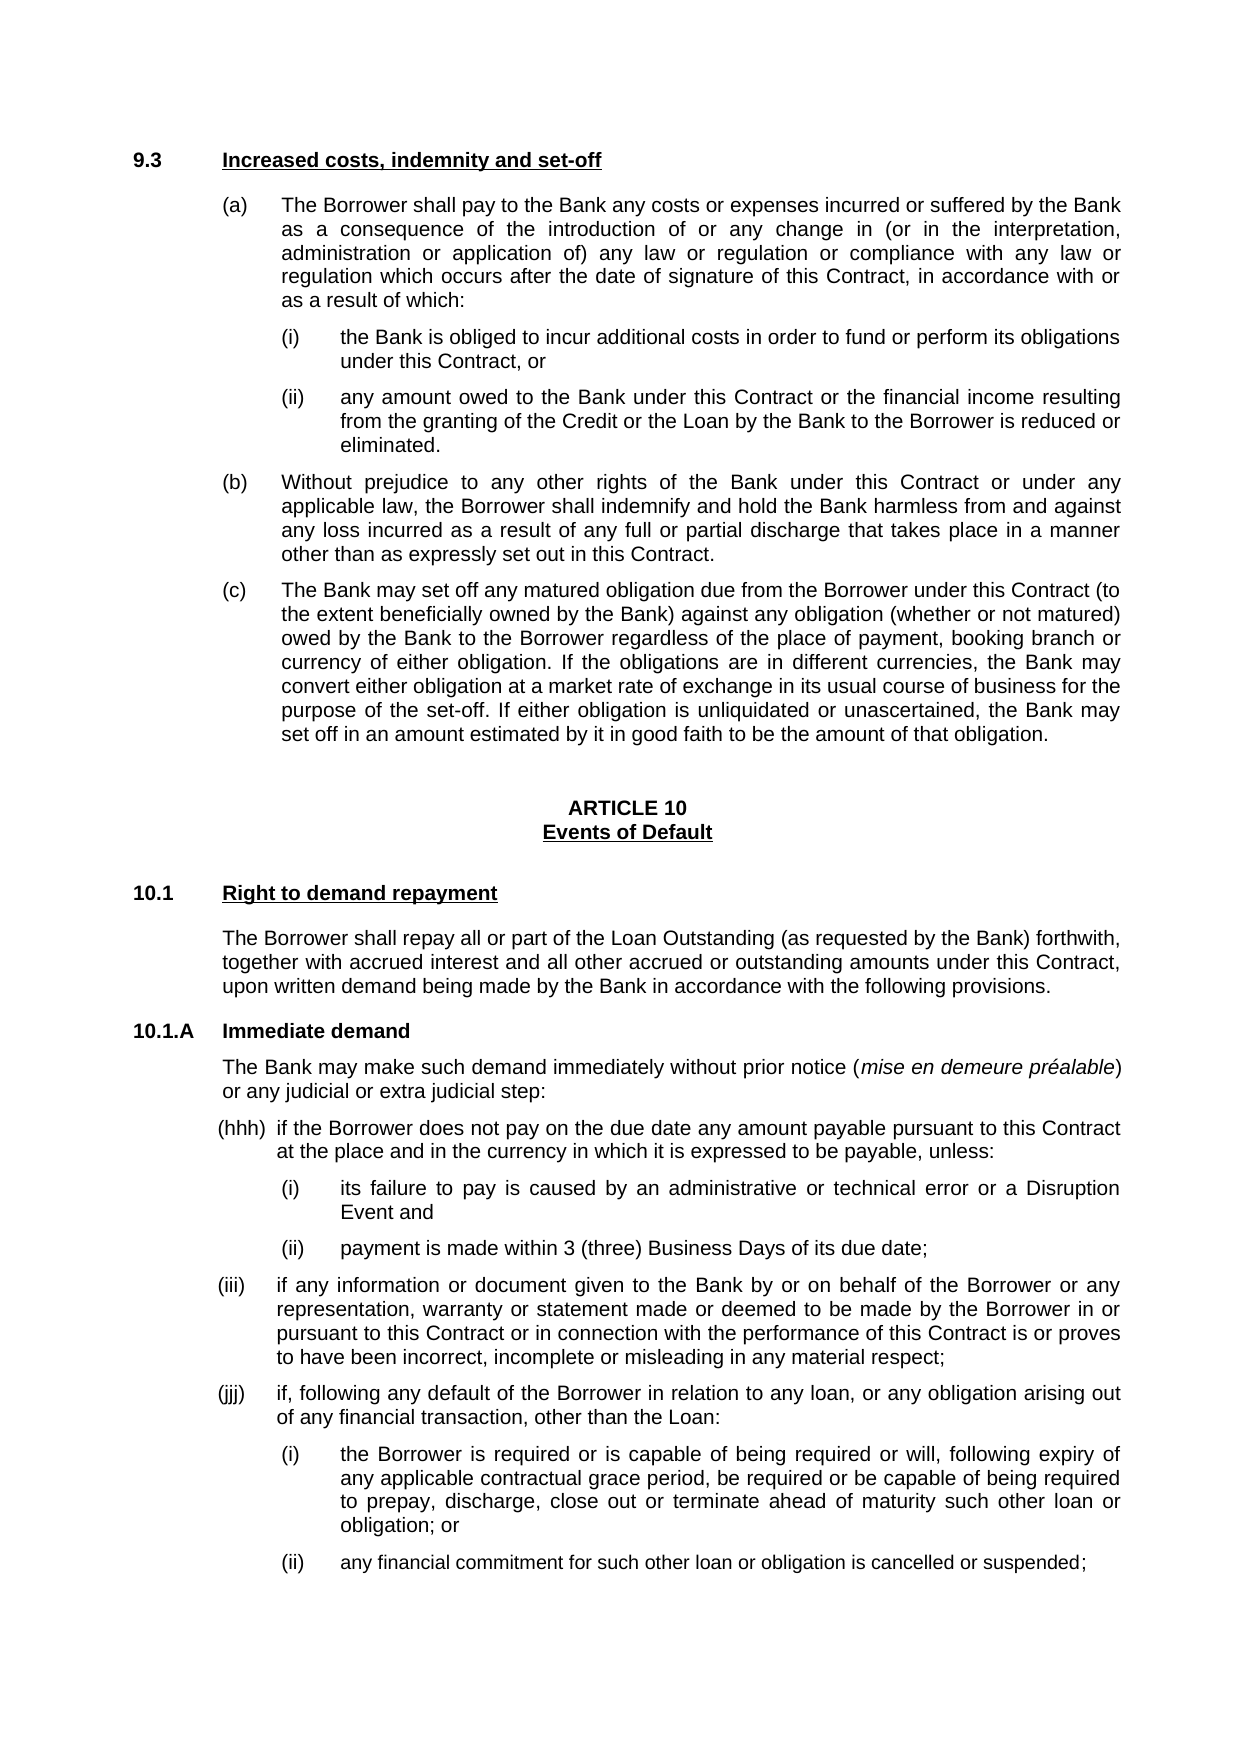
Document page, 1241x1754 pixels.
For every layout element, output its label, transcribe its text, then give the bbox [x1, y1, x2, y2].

list its failure to pay is caused by an administrative or technical error or a Disruption Event and [281, 1176, 1122, 1224]
text The Borrower shall repay all or part of the Loan Outstanding (as requested by the Bank) forthwith, together with accrued interest and all other accrued or outstanding amounts under this Contract, upon written demand being made by the Bank in accordance with the following provisions. [222, 926, 1122, 998]
list if the Borrower does not pay on the due date any amount payable pursuant to this Contract at the place and in the currency in which it is expressed to be payable, unless: [217, 1115, 1122, 1163]
subtitle Right to demand repayment [133, 881, 1122, 905]
text The Bank may make such demand immediately without prior notice (mise en demeure préalable) or any judicial or extra judicial step: [222, 1055, 1122, 1103]
subtitle Immediate demand [133, 1018, 1122, 1042]
list The Borrower shall pay to the Bank any costs or expenses incurred or suffered by the Bank as a consequence of the introduction of or any change in (or in the interpretation, administration or application of) any law or regulation or compliance with any law or regulation which occurs after the date of signature of this Contract, in accordance with or as a result of which: [222, 192, 1122, 312]
list payment is made within 3 (three) Business Days of its due date; [281, 1236, 1122, 1260]
list any financial commitment for such other loan or obligation is cancelled or suspended; [281, 1550, 1122, 1574]
title Events of Default [133, 819, 1122, 843]
list Without prejudice to any other rights of the Bank under this Contract or under any applicable law, the Borrower shall indemnify and hold the Bank harmless from and against any loss incurred as a result of any full or partial discharge that takes place in a manner other than as expressly set out in this Contract. [222, 469, 1122, 565]
list if any information or document given to the Bank by or on behalf of the Borrower or any representation, warranty or statement made or deemed to be made by the Borrower in or pursuant to this Contract or in connection with the performance of this Contract is or proves to have been incorrect, incomplete or misleading in any material respect; [217, 1273, 1122, 1368]
list the Bank is obliged to incur additional costs in order to fund or perform its obligations under this Contract, or [281, 325, 1122, 373]
list the Borrower is required or is capable of being required or will, following expiry of any applicable contractual grace period, be required or be capable of being required to prepay, discharge, close out or terminate ahead of maturity such other loan or obligation; or [281, 1441, 1122, 1537]
subtitle Increased costs, indemnity and set-off [133, 148, 1122, 172]
list The Bank may set off any matured obligation due from the Borrower under this Contract (to the extent beneficially owned by the Bank) against any obligation (whether or not matured) owed by the Bank to the Borrower regardless of the place of payment, booking branch or currency of either obligation. If the obligations are in different currencies, the Bank may convert either obligation at a market rate of exchange in its usual course of business for the purpose of the set-off. If either obligation is unliquidated or unascertained, the Bank may set off in an amount estimated by it in good faith to be the amount of that obligation. [222, 578, 1122, 746]
list if, following any default of the Borrower in relation to any loan, or any obligation arising out of any financial transaction, other than the Loan: [217, 1381, 1122, 1429]
list any amount owed to the Bank under this Contract or the financial income resulting from the granting of the Credit or the Loan by the Bank to the Borrower is reduced or eliminated. [281, 385, 1122, 457]
